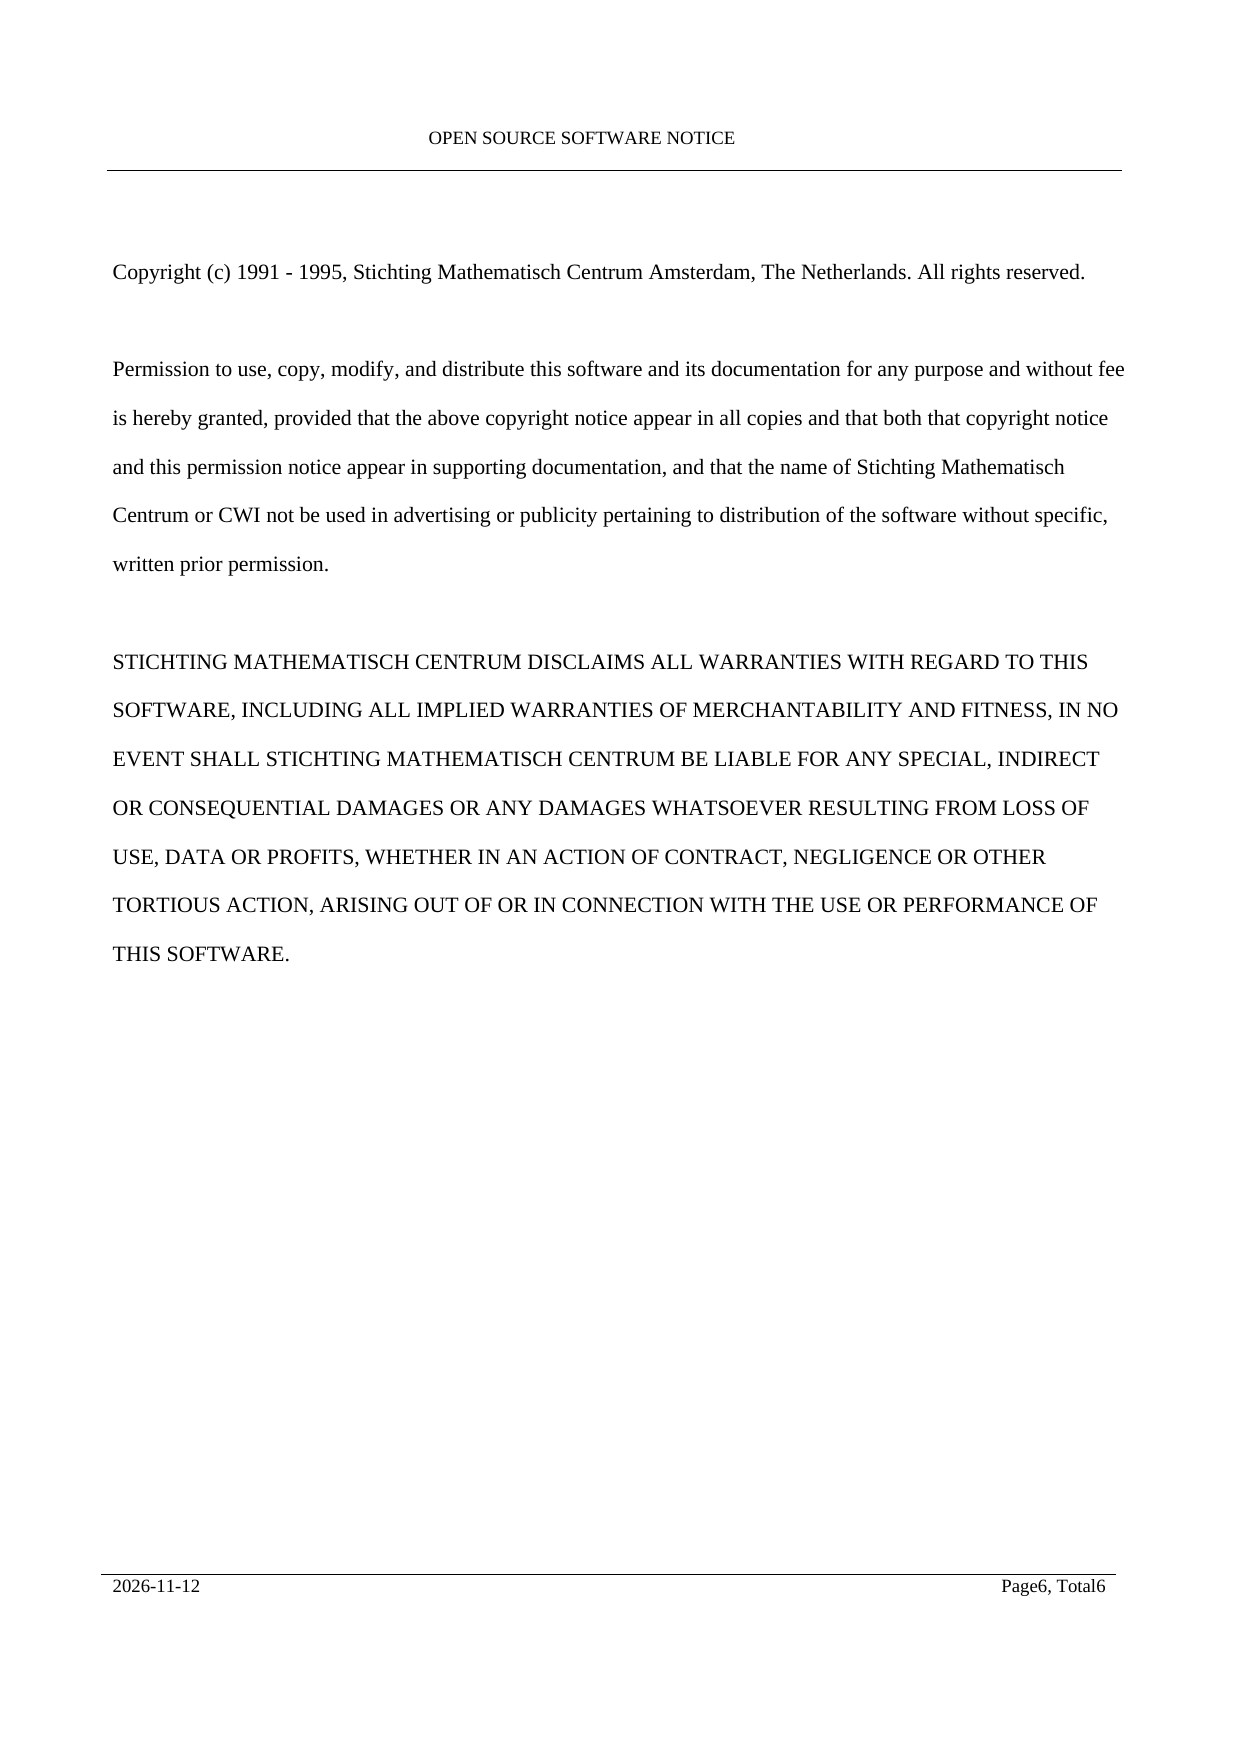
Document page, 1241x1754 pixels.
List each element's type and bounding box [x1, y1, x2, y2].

text [112, 206, 1128, 970]
